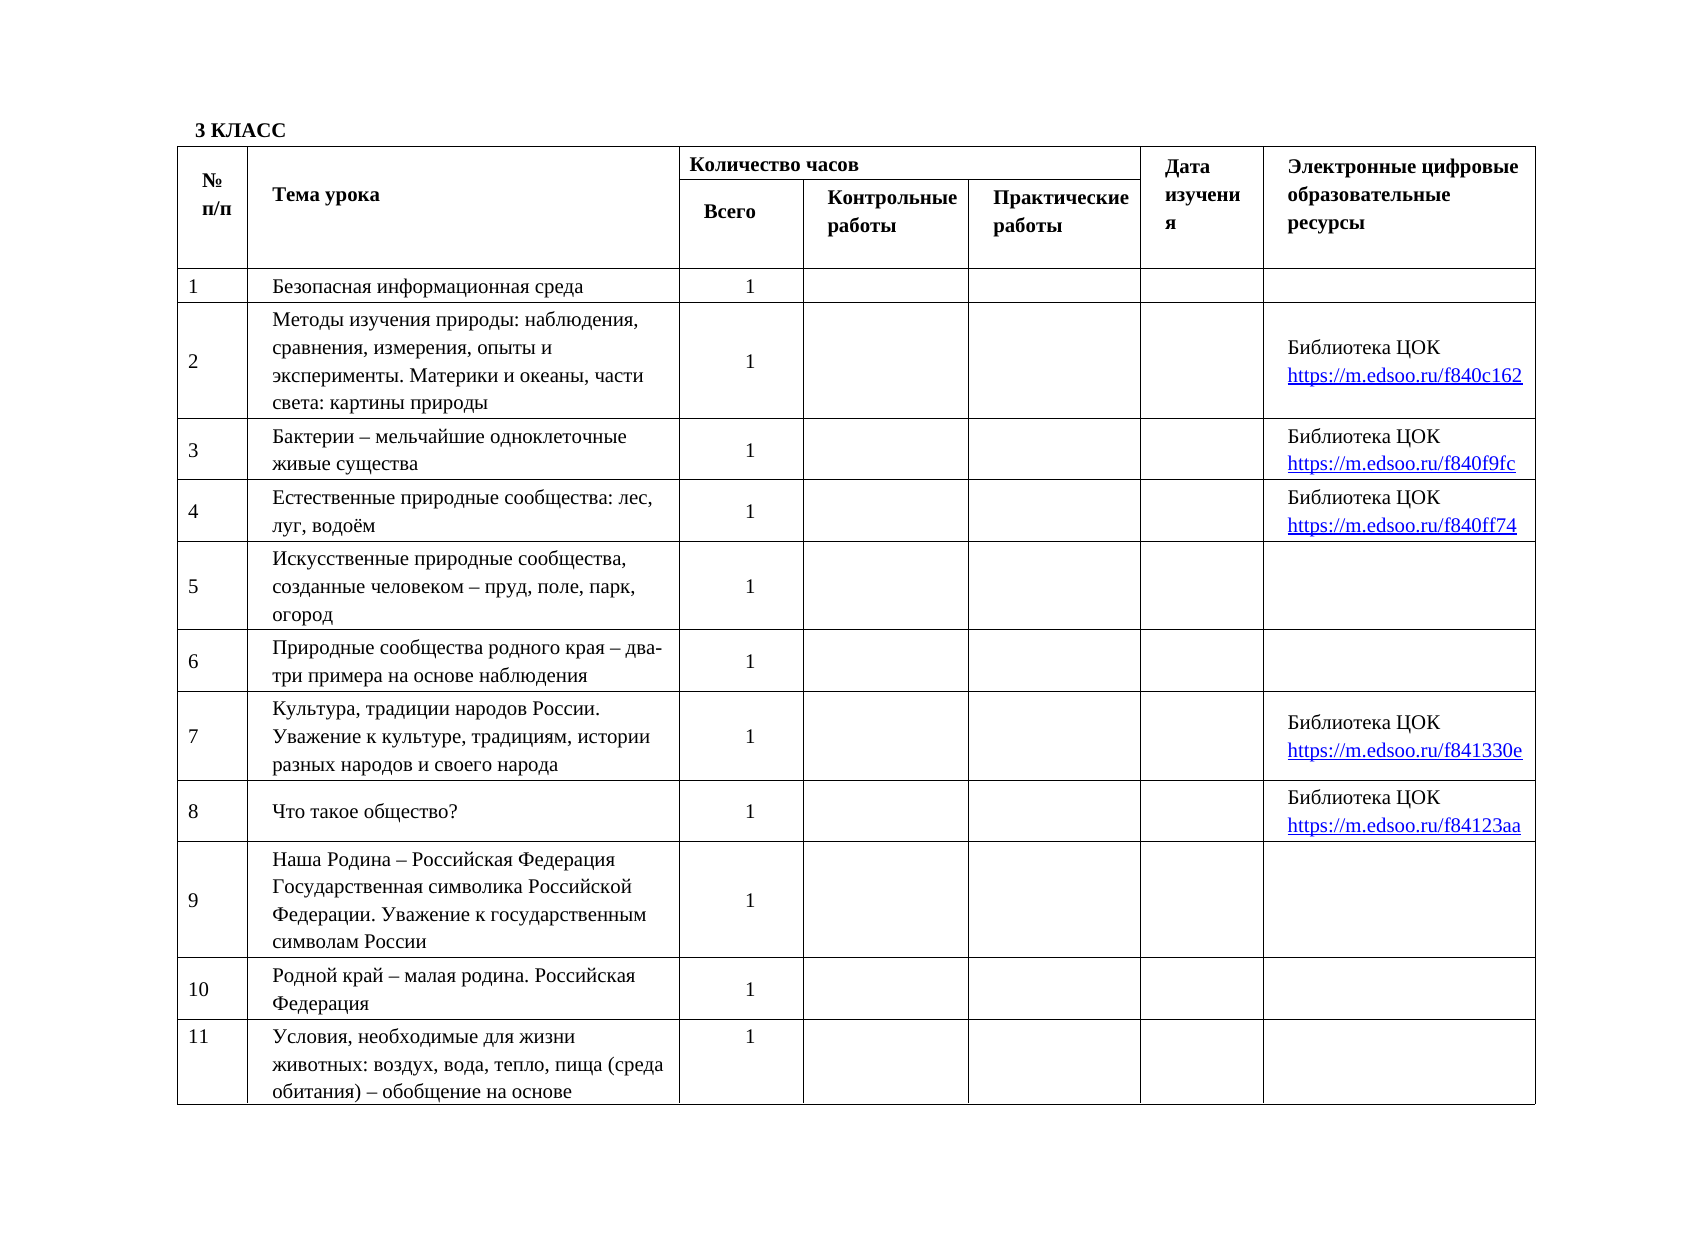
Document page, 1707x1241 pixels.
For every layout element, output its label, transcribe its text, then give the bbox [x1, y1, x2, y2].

table_cell 7 [178, 692, 247, 779]
table_cell Практические работы [969, 180, 1140, 268]
table_cell 6 [178, 630, 247, 691]
table_cell Контрольные работы [804, 180, 968, 268]
table_cell 1 [680, 781, 803, 841]
table_cell [969, 692, 1140, 779]
table_cell 3 [178, 419, 247, 479]
table_header № п/п [178, 147, 247, 268]
table_cell [1141, 958, 1263, 1018]
table_cell 4 [178, 480, 247, 541]
table_cell [804, 269, 968, 302]
text 3 КЛАСС [190, 118, 1618, 142]
table_cell 1 [178, 269, 247, 302]
table_cell 2 [178, 303, 247, 418]
table_cell Библиотека ЦОК https://m.edsoo.ru/f841330e [1264, 692, 1535, 779]
table_cell [1264, 269, 1535, 302]
table_cell [969, 781, 1140, 841]
table_cell [969, 542, 1140, 629]
table_cell Библиотека ЦОК https://m.edsoo.ru/f840ff74 [1264, 480, 1535, 541]
table_cell [969, 303, 1140, 418]
table_cell 1 [680, 958, 803, 1018]
table_cell Библиотека ЦОК https://m.edsoo.ru/f840c162 [1264, 303, 1535, 418]
table_cell Всего [680, 180, 803, 268]
table_cell Библиотека ЦОК https://m.edsoo.ru/f840f9fc [1264, 419, 1535, 479]
table_cell 11 [178, 1020, 247, 1103]
table_cell [804, 303, 968, 418]
table_cell Природные сообщества родного края – два-три примера на основе наблюдения [248, 630, 679, 691]
table_cell 1 [680, 480, 803, 541]
table_cell Естественные природные сообщества: лес, луг, водоём [248, 480, 679, 541]
table_header Дата изучения [1141, 147, 1263, 268]
table_cell [1141, 269, 1263, 302]
table_cell [804, 542, 968, 629]
table_cell [1141, 781, 1263, 841]
table_cell 10 [178, 958, 247, 1018]
table_cell 1 [680, 692, 803, 779]
table_cell [969, 269, 1140, 302]
table_cell Безопасная информационная среда [248, 269, 679, 302]
table_cell Родной край – малая родина. Российская Федерация [248, 958, 679, 1018]
table_header Электронные цифровые образовательные ресурсы [1264, 147, 1535, 268]
table_cell 1 [680, 542, 803, 629]
table_cell [1264, 542, 1535, 629]
table_cell [804, 480, 968, 541]
table_cell [1141, 480, 1263, 541]
table_cell [1141, 542, 1263, 629]
table_cell [1141, 419, 1263, 479]
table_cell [248, 1020, 679, 1103]
table_cell [1264, 1020, 1535, 1103]
table_cell Методы изучения природы: наблюдения, сравнения, измерения, опыты и эксперименты. Материки и океаны, части света: картины природы [248, 303, 679, 418]
table_header Количество часов [680, 147, 1140, 179]
table_cell 5 [178, 542, 247, 629]
table_cell 1 [680, 1020, 803, 1103]
table_cell 1 [680, 630, 803, 691]
table_cell [1141, 303, 1263, 418]
table_cell [969, 842, 1140, 957]
table_cell [1141, 692, 1263, 779]
table_cell [1141, 842, 1263, 957]
table_cell Наша Родина – Российская Федерация Государственная символика Российской Федерации. Уважение к государственным символам России [248, 842, 679, 957]
table_cell Бактерии – мельчайшие одноклеточные живые существа [248, 419, 679, 479]
table_cell 1 [680, 303, 803, 418]
table_cell [1264, 630, 1535, 691]
table_header Тема урока [248, 147, 679, 268]
table_cell [969, 419, 1140, 479]
table_cell Что такое общество? [248, 781, 679, 841]
table_cell 9 [178, 842, 247, 957]
table_cell [804, 1020, 968, 1103]
table_cell Культура, традиции народов России. Уважение к культуре, традициям, истории разных народов и своего народа [248, 692, 679, 779]
table_cell [804, 692, 968, 779]
table_cell 1 [680, 842, 803, 957]
table_cell [969, 630, 1140, 691]
table_cell Библиотека ЦОК https://m.edsoo.ru/f84123aa [1264, 781, 1535, 841]
table_cell [969, 1020, 1140, 1103]
table_cell [804, 958, 968, 1018]
table_cell [804, 630, 968, 691]
table_cell 1 [680, 419, 803, 479]
table_cell [969, 480, 1140, 541]
table_cell 1 [680, 269, 803, 302]
table_cell [1141, 1020, 1263, 1103]
table_cell [1264, 842, 1535, 957]
table_cell [804, 842, 968, 957]
table_cell Искусственные природные сообщества, созданные человеком – пруд, поле, парк, огород [248, 542, 679, 629]
table_cell [1141, 630, 1263, 691]
table_cell 8 [178, 781, 247, 841]
table_cell [804, 781, 968, 841]
table_cell [804, 419, 968, 479]
table_cell [969, 958, 1140, 1018]
table_cell [1264, 958, 1535, 1018]
